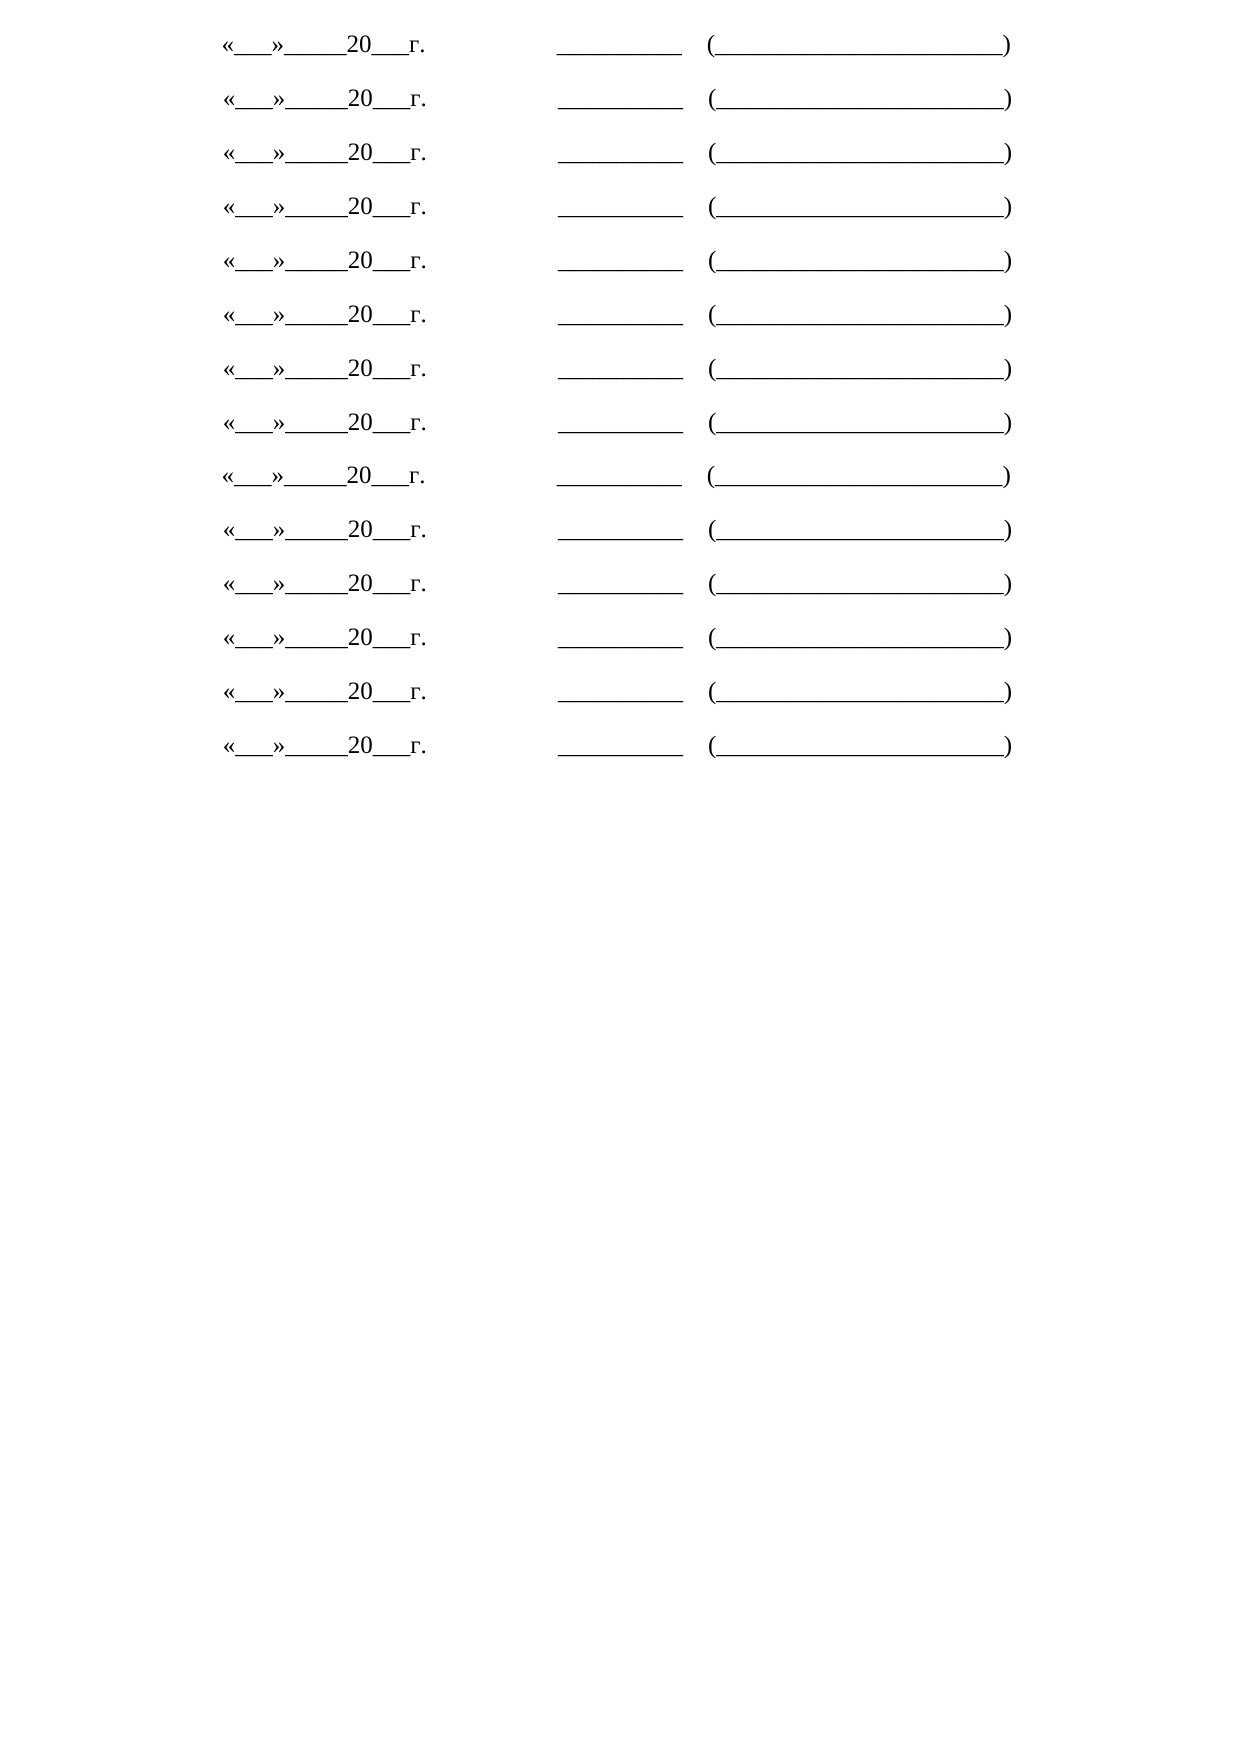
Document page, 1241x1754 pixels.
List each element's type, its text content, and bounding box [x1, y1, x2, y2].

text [148, 137, 1152, 166]
text «___»_____20___г. __________ (_______________________) [148, 407, 1152, 435]
text «___»_____20___г. __________ (_______________________) [148, 353, 1152, 381]
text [148, 29, 1152, 58]
text «___»_____20___г. __________ (_______________________) [148, 568, 1152, 597]
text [148, 83, 1152, 112]
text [148, 191, 1152, 220]
text «___»_____20___г. __________ (_______________________) [148, 622, 1152, 651]
text «___»_____20___г. __________ (_______________________) [148, 514, 1152, 543]
text «___»_____20___г. __________ (_______________________) [148, 299, 1152, 328]
text «___»_____20___г. __________ (_______________________) [148, 676, 1152, 704]
text «___»_____20___г. __________ (_______________________) [148, 730, 1152, 758]
text «___»_____20___г. __________ (_______________________) [148, 460, 1152, 489]
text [148, 245, 1152, 274]
